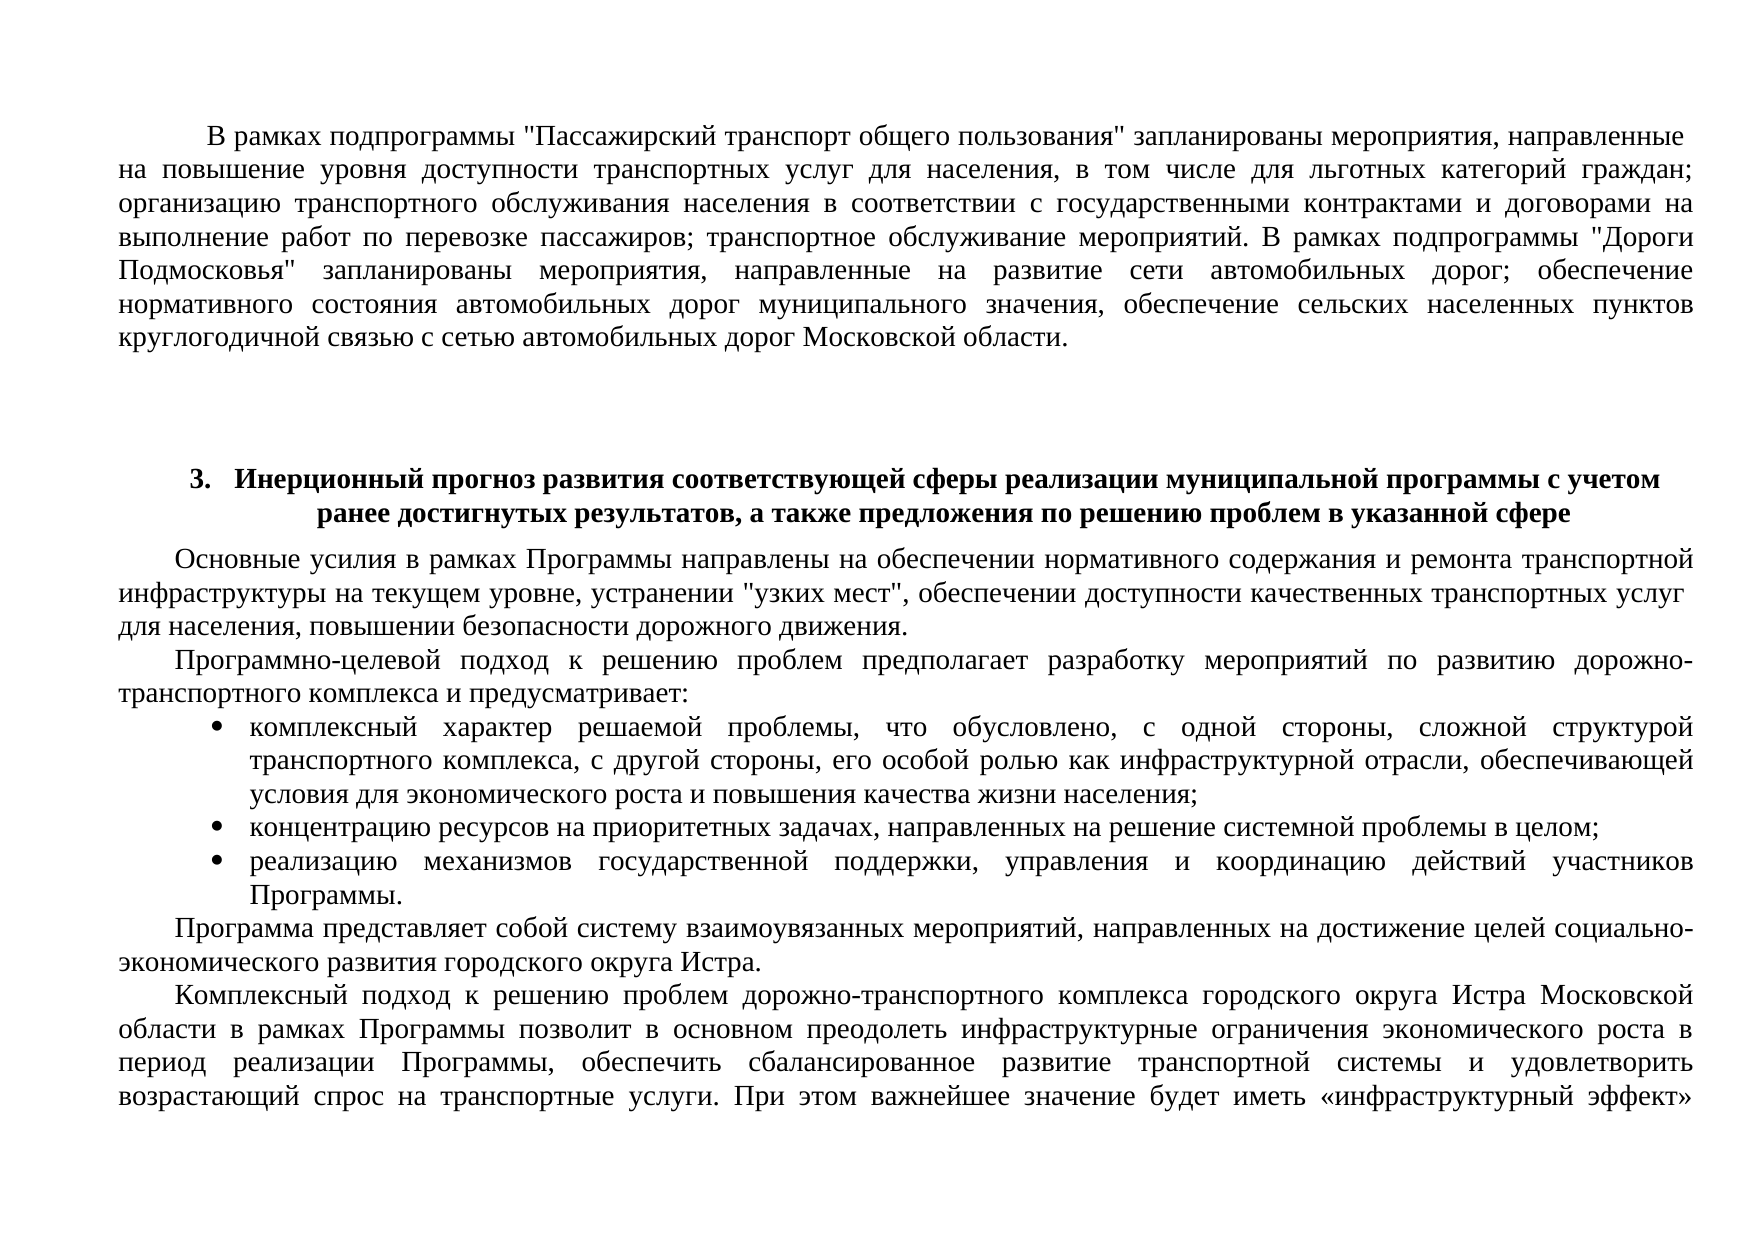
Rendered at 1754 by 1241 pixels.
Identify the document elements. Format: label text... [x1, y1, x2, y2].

text Программно-целевой подход к решению проблем предполагает разработку мероприятий по развитию дорожно-транспортного комплекса и предусматривает: [118, 642, 1695, 709]
list реализацию механизмов государственной поддержки, управления и координацию действий участников Программы. [212, 843, 1695, 910]
text Программа представляет собой систему взаимоувязанных мероприятий, направленных на достижение целей социально-экономического развития городского округа Истра. [118, 910, 1695, 977]
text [118, 977, 1695, 1112]
text Основные усилия в рамках Программы направлены на обеспечении нормативного содержания и ремонта транспортной инфраструктуры на текущем уровне, устранении "узких мест", обеспечении доступности качественных транспортных услуг для населения, повышении безопасности дорожного движения. [118, 541, 1695, 642]
list комплексный характер решаемой проблемы, что обусловлено, с одной стороны, сложной структурой транспортного комплекса, с другой стороны, его особой ролью как инфраструктурной отрасли, обеспечивающей условия для экономического роста и повышения качества жизни населения; [212, 709, 1695, 809]
list концентрацию ресурсов на приоритетных задачах, направленных на решение системной проблемы в целом; [212, 809, 1695, 843]
list Инерционный прогноз развития соответствующей сферы реализации муниципальной программы с учетом ранее достигнутых результатов, а также предложения по решению проблем в указанной сфере [156, 462, 1695, 529]
text В рамках подпрограммы "Пассажирский транспорт общего пользования" запланированы мероприятия, направленные на повышение уровня доступности транспортных услуг для населения, в том числе для льготных категорий граждан; организацию транспортного обслуживания населения в соответствии с государственными контрактами и договорами на выполнение работ по перевозке пассажиров; транспортное обслуживание мероприятий. В рамках подпрограммы "Дороги Подмосковья" запланированы мероприятия, направленные на развитие сети автомобильных дорог; обеспечение нормативного состояния автомобильных дорог муниципального значения, обеспечение сельских населенных пунктов круглогодичной связью с сетью автомобильных дорог Московской области. [118, 118, 1695, 353]
